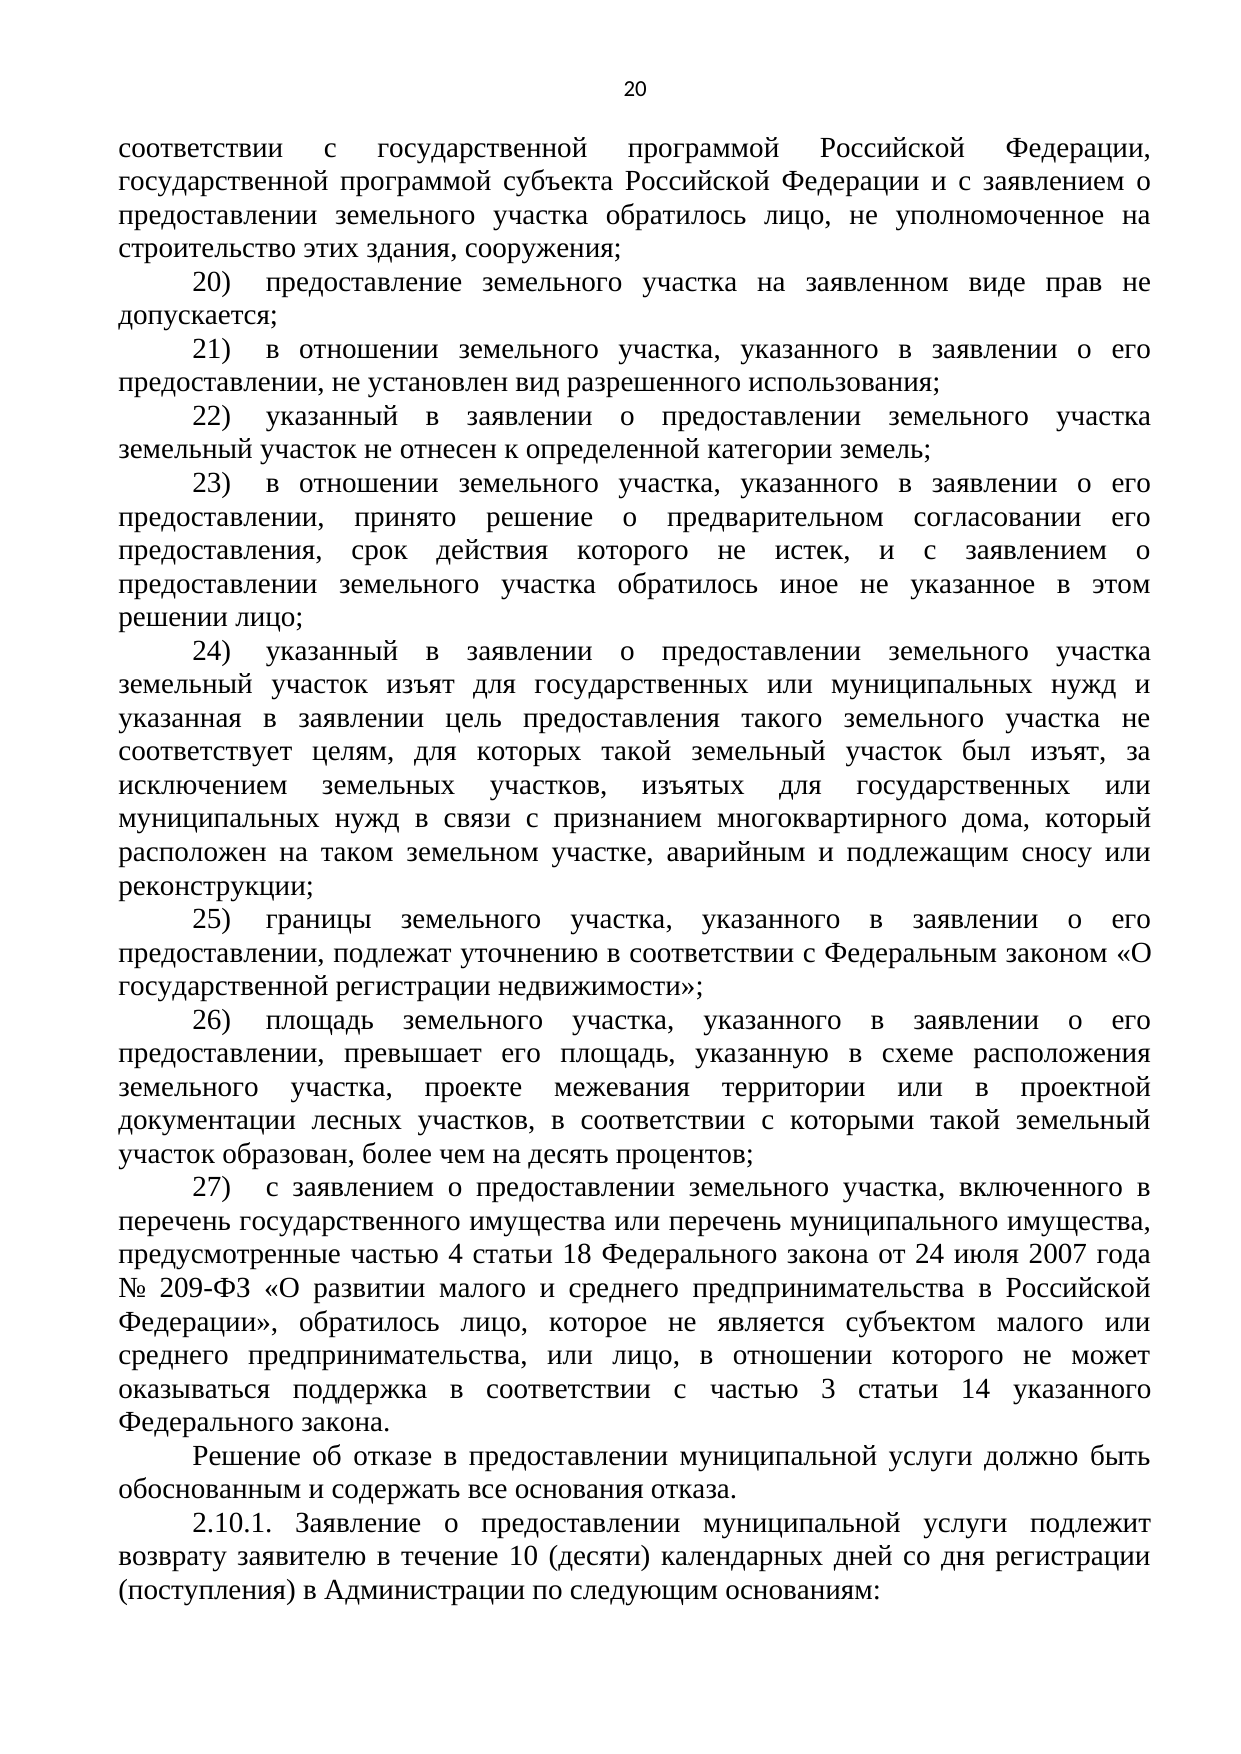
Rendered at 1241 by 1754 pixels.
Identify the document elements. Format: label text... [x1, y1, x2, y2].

list границы земельного участка, указанного в заявлении о его предоставлении, подлежат уточнению в соответствии с Федеральным законом «О государственной регистрации недвижимости»; [118, 901, 1152, 1002]
list предоставление земельного участка на заявленном виде прав не допускается; [118, 264, 1152, 331]
text 2.10.1. Заявление о предоставлении муниципальной услуги подлежит возврату заявителю в течение 10 (десяти) календарных дней со дня регистрации (поступления) в Администрации по следующим основаниям: [118, 1505, 1152, 1606]
list Решение об отказе в предоставлении муниципальной услуги должно быть обоснованным и содержать все основания отказа. [118, 1438, 1152, 1505]
list указанный в заявлении о предоставлении земельного участка земельный участок изъят для государственных или муниципальных нужд и указанная в заявлении цель предоставления такого земельного участка не соответствует целям, для которых такой земельный участок был изъят, за исключением земельных участков, изъятых для государственных или муниципальных нужд в связи с признанием многоквартирного дома, который расположен на таком земельном участке, аварийным и подлежащим сносу или реконструкции; [118, 633, 1152, 901]
list в отношении земельного участка, указанного в заявлении о его предоставлении, не установлен вид разрешенного использования; [118, 331, 1152, 398]
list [118, 130, 1152, 264]
list с заявлением о предоставлении земельного участка, включенного в перечень государственного имущества или перечень муниципального имущества, предусмотренные частью 4 статьи 18 Федерального закона от 24 июля 2007 года № 209-ФЗ «О развитии малого и среднего предпринимательства в Российской Федерации», обратилось лицо, которое не является субъектом малого или среднего предпринимательства, или лицо, в отношении которого не может оказываться поддержка в соответствии с частью 3 статьи 14 указанного Федерального закона. [118, 1169, 1152, 1438]
list указанный в заявлении о предоставлении земельного участка земельный участок не отнесен к определенной категории земель; [118, 398, 1152, 465]
list в отношении земельного участка, указанного в заявлении о его предоставлении, принято решение о предварительном согласовании его предоставления, срок действия которого не истек, и с заявлением о предоставлении земельного участка обратилось иное не указанное в этом решении лицо; [118, 465, 1152, 633]
list площадь земельного участка, указанного в заявлении о его предоставлении, превышает его площадь, указанную в схеме расположения земельного участка, проекте межевания территории или в проектной документации лесных участков, в соответствии с которыми такой земельный участок образован, более чем на десять процентов; [118, 1002, 1152, 1169]
